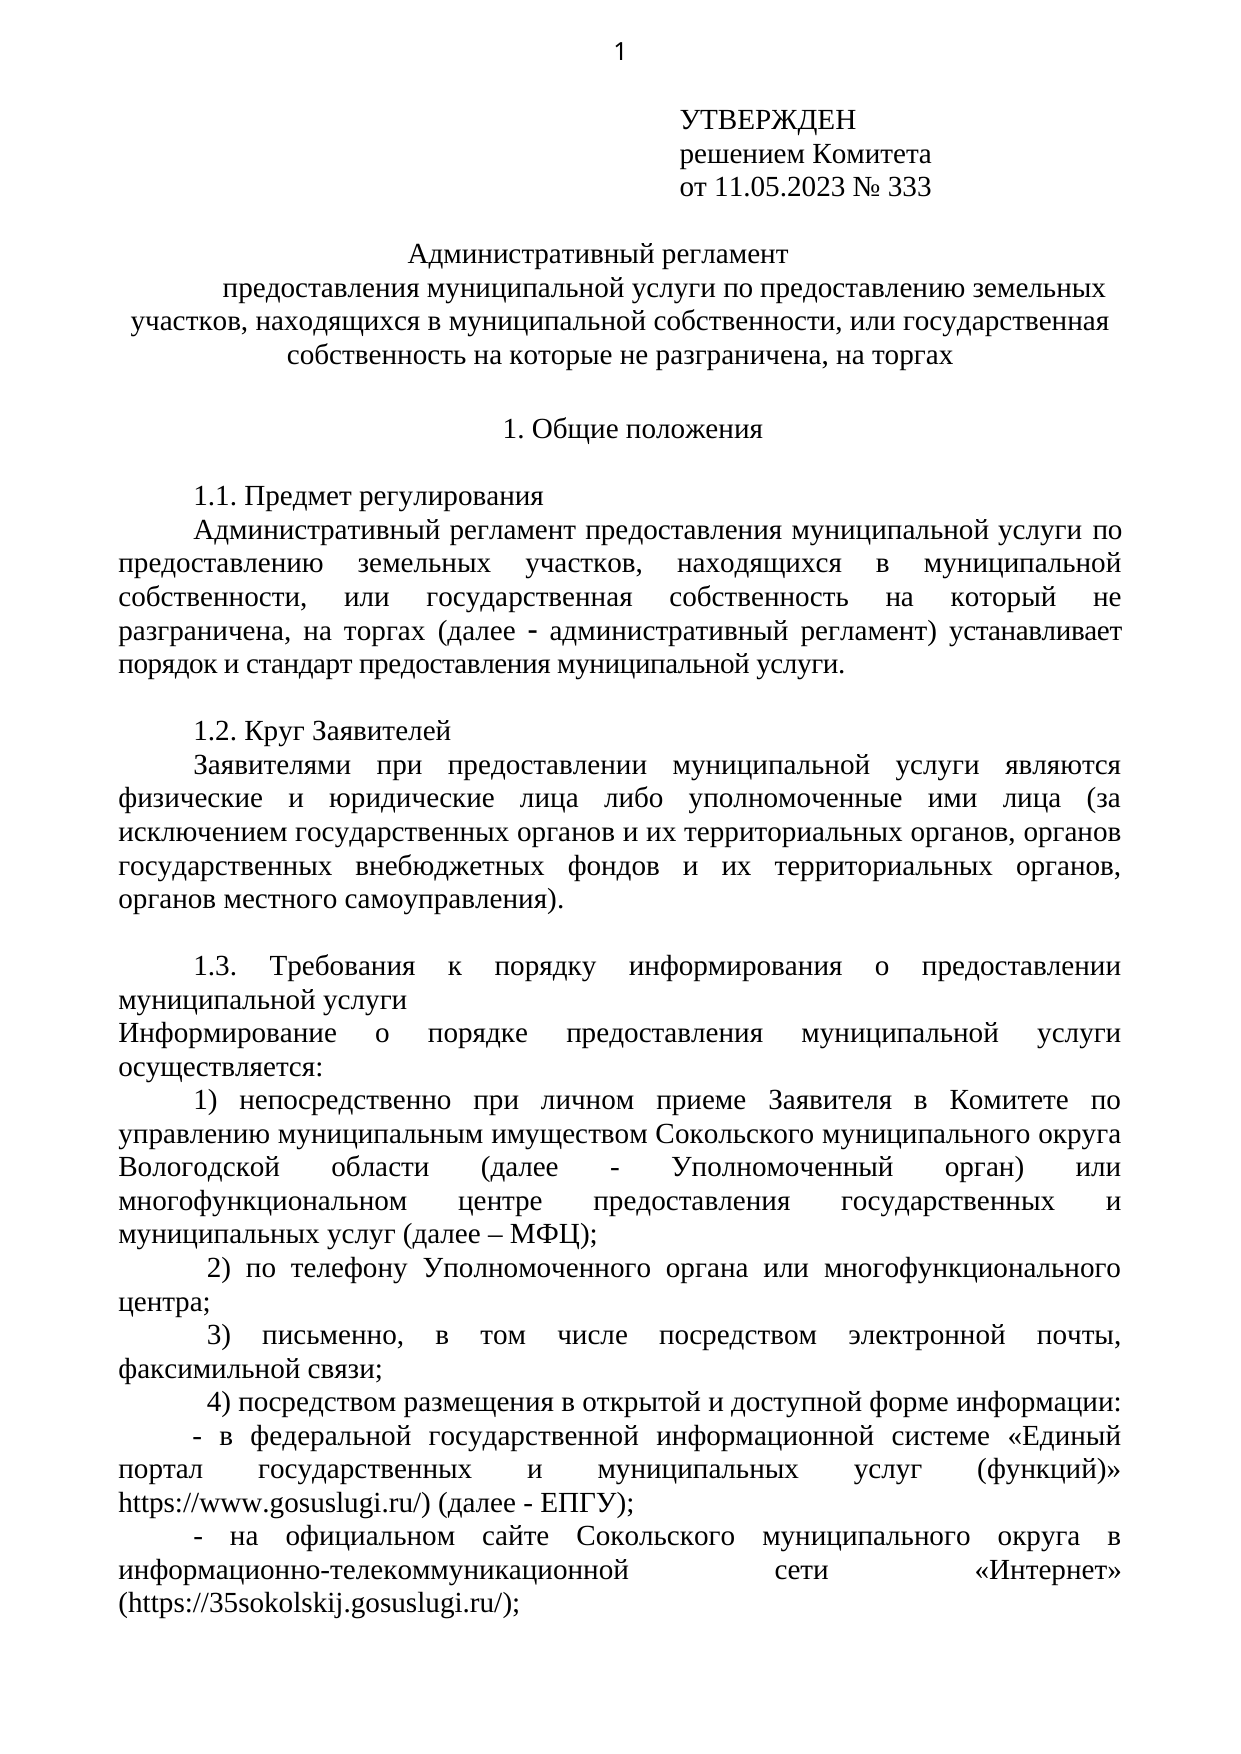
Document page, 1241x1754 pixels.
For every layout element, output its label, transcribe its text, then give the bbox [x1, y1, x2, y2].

text - на официальном сайте Сокольского муниципального округа в информационно-телекоммуникационной сети «Интернет» (https://35sokolskij.gosuslugi.ru/); [118, 1518, 1122, 1619]
text 2) по телефону Уполномоченного органа или многофункционального центра; [118, 1250, 1122, 1317]
text 1.2. Круг Заявителей [118, 713, 1122, 747]
text 1) непосредственно при личном приеме Заявителя в Комитете по управлению муниципальным имуществом Сокольского муниципального округа Вологодской области (далее - Уполномоченный орган) или многофункциональном центре предоставления государственных и муниципальных услуг (далее – МФЦ); [118, 1082, 1122, 1250]
text предоставления муниципальной услуги по предоставлению земельных участков, находящихся в муниципальной собственности, или государственная собственность на которые не разграничена, на торгах [118, 270, 1122, 371]
text 3) письменно, в том числе посредством электронной почты, факсимильной связи; [118, 1317, 1122, 1384]
text 1.1. Предмет регулирования [118, 478, 1122, 512]
text УТВЕРЖДЕН [679, 102, 1122, 136]
text Административный регламент предоставления муниципальной услуги по предоставлению земельных участков, находящихся в муниципальной собственности, или государственная собственность на который не разграничена, на торгах (далее административный регламент) устанавливает порядок и стандарт предоставления муниципальной услуги. [118, 512, 1122, 680]
text Заявителями при предоставлении муниципальной услуги являются физические и юридические лица либо уполномоченные ими лица (за исключением государственных органов и их территориальных органов, органов государственных внебюджетных фондов и их территориальных органов, органов местного самоуправления). [118, 747, 1122, 915]
list Информирование о порядке предоставления муниципальной услуги осуществляется: [118, 1015, 1122, 1082]
text 1.3. Требования к порядку информирования о предоставлении муниципальной услуги [118, 948, 1122, 1015]
list - в федеральной государственной информационной системе «Единый портал государственных и муниципальных услуг (функций)» https://www.gosuslugi.ru/) (далее - ЕПГУ); [118, 1418, 1122, 1518]
text от 11.05.2023 № 333 [679, 169, 1122, 203]
text Административный регламент [74, 236, 1122, 270]
text 1. Общие положения [118, 411, 1122, 445]
text решением Комитета [679, 136, 1122, 169]
text 4) посредством размещения в открытой и доступной форме информации: [118, 1384, 1122, 1418]
